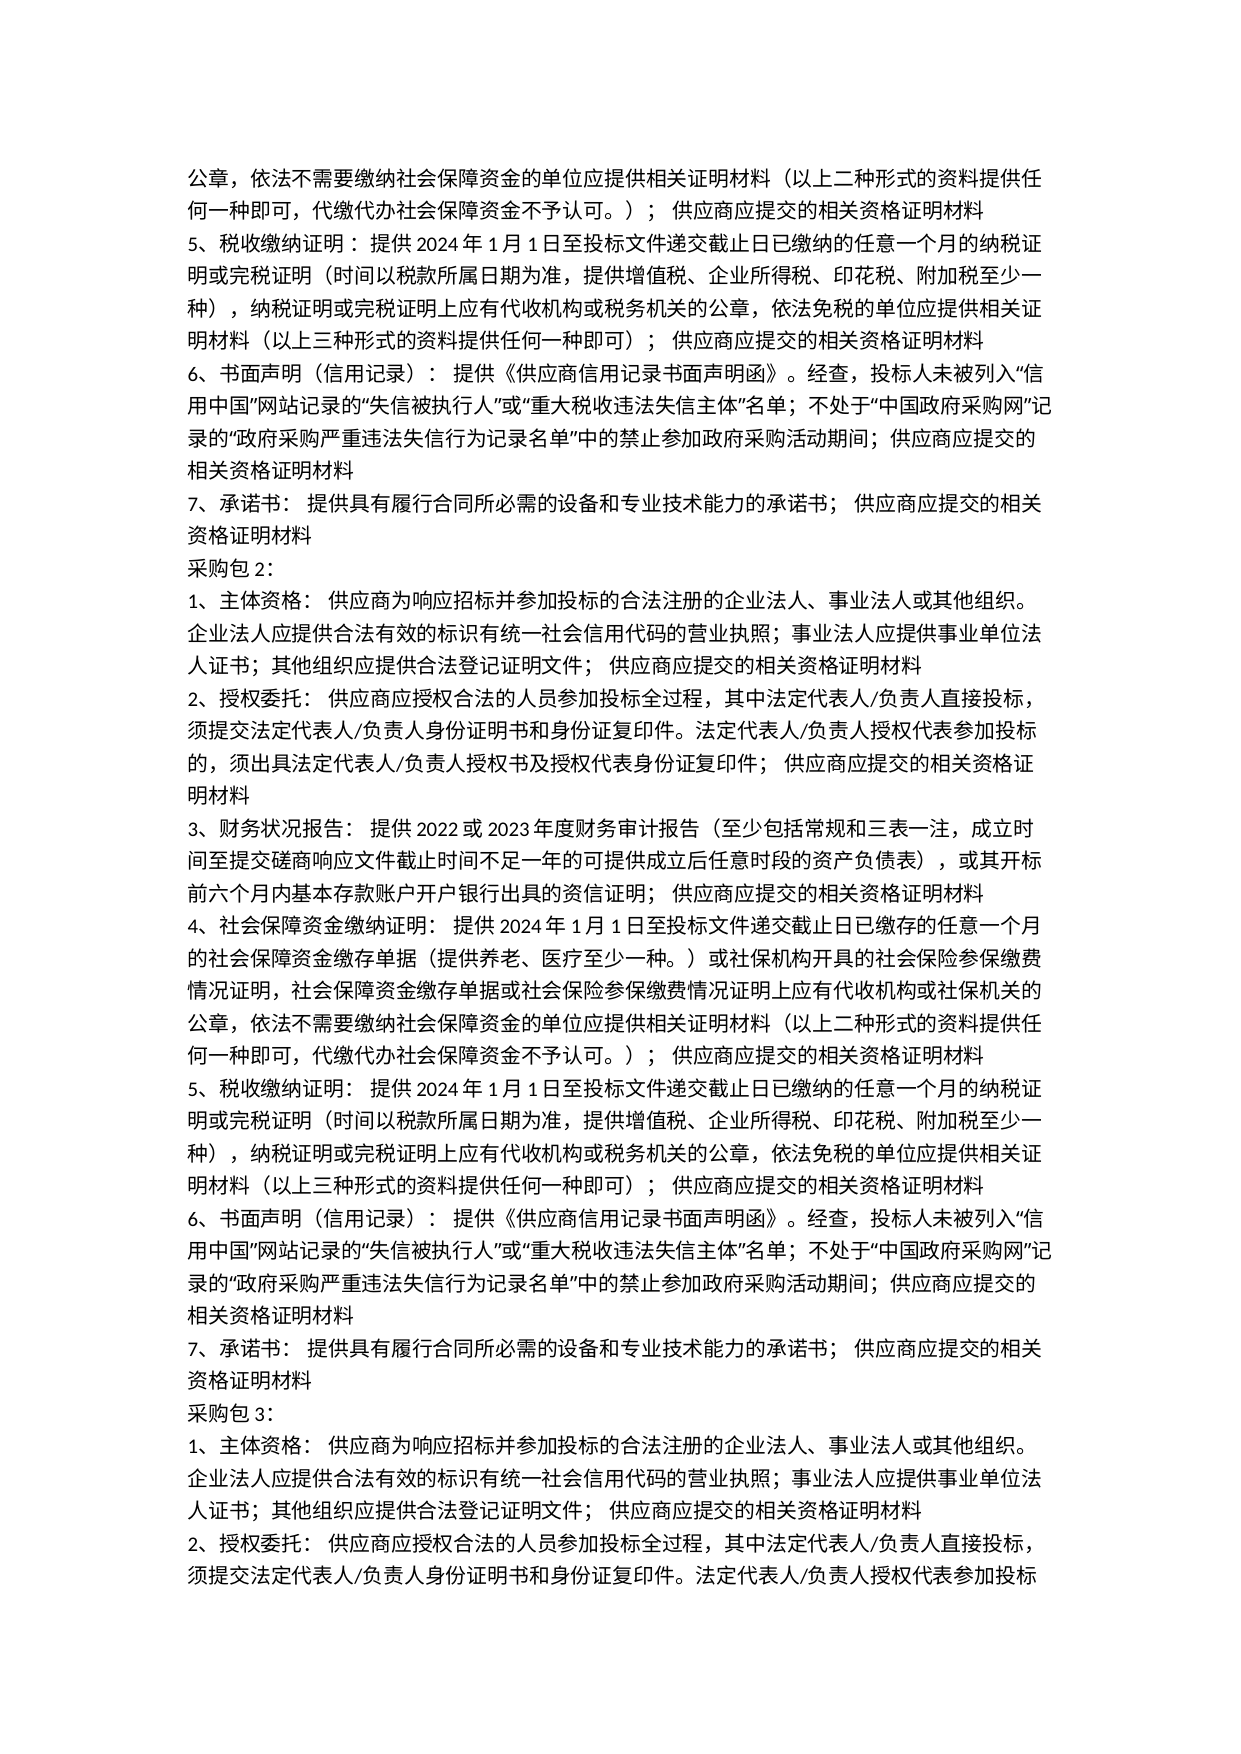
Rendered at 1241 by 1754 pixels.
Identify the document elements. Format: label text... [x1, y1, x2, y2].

text 1、主体资格： 供应商为响应招标并参加投标的合法注册的企业法人、事业法人或其他组织。企业法人应提供合法有效的标识有统一社会信用代码的营业执照；事业法人应提供事业单位法人证书；其他组织应提供合法登记证明文件； 供应商应提交的相关资格证明材料 [187, 1429, 1053, 1527]
text 5、税收缴纳证明 ：提供2024年1月1日至投标文件递交截止日已缴纳的任意一个月的纳税证明或完税证明（时间以税款所属日期为准，提供增值税、企业所得税、印花税、附加税至少一种），纳税证明或完税证明上应有代收机构或税务机关的公章，依法免税的单位应提供相关证明材料（以上三种形式的资料提供任何一种即可）； 供应商应提交的相关资格证明材料 [187, 227, 1053, 357]
text 2、授权委托： 供应商应授权合法的人员参加投标全过程，其中法定代表人/负责人直接投标，须提交法定代表人/负责人身份证明书和身份证复印件。法定代表人/负责人授权代表参加投标的，须出具法定代表人/负责人授权书及授权代表身份证复印件； 供应商应提交的相关资格证明材料 [187, 682, 1053, 812]
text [187, 162, 1053, 227]
text 6、书面声明（信用记录）： 提供《供应商信用记录书面声明函》。经查，投标人未被列入“信用中国”网站记录的“失信被执行人”或“重大税收违法失信主体”名单；不处于“中国政府采购网”记录的“政府采购严重违法失信行为记录名单”中的禁止参加政府采购活动期间；供应商应提交的相关资格证明材料 [187, 1202, 1053, 1332]
text 3、财务状况报告： 提供2022或2023年度财务审计报告（至少包括常规和三表一注，成立时间至提交磋商响应文件截止时间不足一年的可提供成立后任意时段的资产负债表），或其开标前六个月内基本存款账户开户银行出具的资信证明； 供应商应提交的相关资格证明材料 [187, 812, 1053, 909]
text 1、主体资格： 供应商为响应招标并参加投标的合法注册的企业法人、事业法人或其他组织。企业法人应提供合法有效的标识有统一社会信用代码的营业执照；事业法人应提供事业单位法人证书；其他组织应提供合法登记证明文件； 供应商应提交的相关资格证明材料 [187, 584, 1053, 682]
text 采购包2： [187, 552, 1053, 584]
text 7、承诺书： 提供具有履行合同所必需的设备和专业技术能力的承诺书； 供应商应提交的相关资格证明材料 [187, 487, 1053, 552]
text 6、书面声明（信用记录）： 提供《供应商信用记录书面声明函》。经查，投标人未被列入“信用中国”网站记录的“失信被执行人”或“重大税收违法失信主体”名单；不处于“中国政府采购网”记录的“政府采购严重违法失信行为记录名单”中的禁止参加政府采购活动期间；供应商应提交的相关资格证明材料 [187, 357, 1053, 487]
text 7、承诺书： 提供具有履行合同所必需的设备和专业技术能力的承诺书； 供应商应提交的相关资格证明材料 [187, 1332, 1053, 1397]
text 采购包3： [187, 1397, 1053, 1429]
text 5、税收缴纳证明： 提供2024年1月1日至投标文件递交截止日已缴纳的任意一个月的纳税证明或完税证明（时间以税款所属日期为准，提供增值税、企业所得税、印花税、附加税至少一种），纳税证明或完税证明上应有代收机构或税务机关的公章，依法免税的单位应提供相关证明材料（以上三种形式的资料提供任何一种即可）； 供应商应提交的相关资格证明材料 [187, 1072, 1053, 1202]
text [187, 1527, 1053, 1592]
